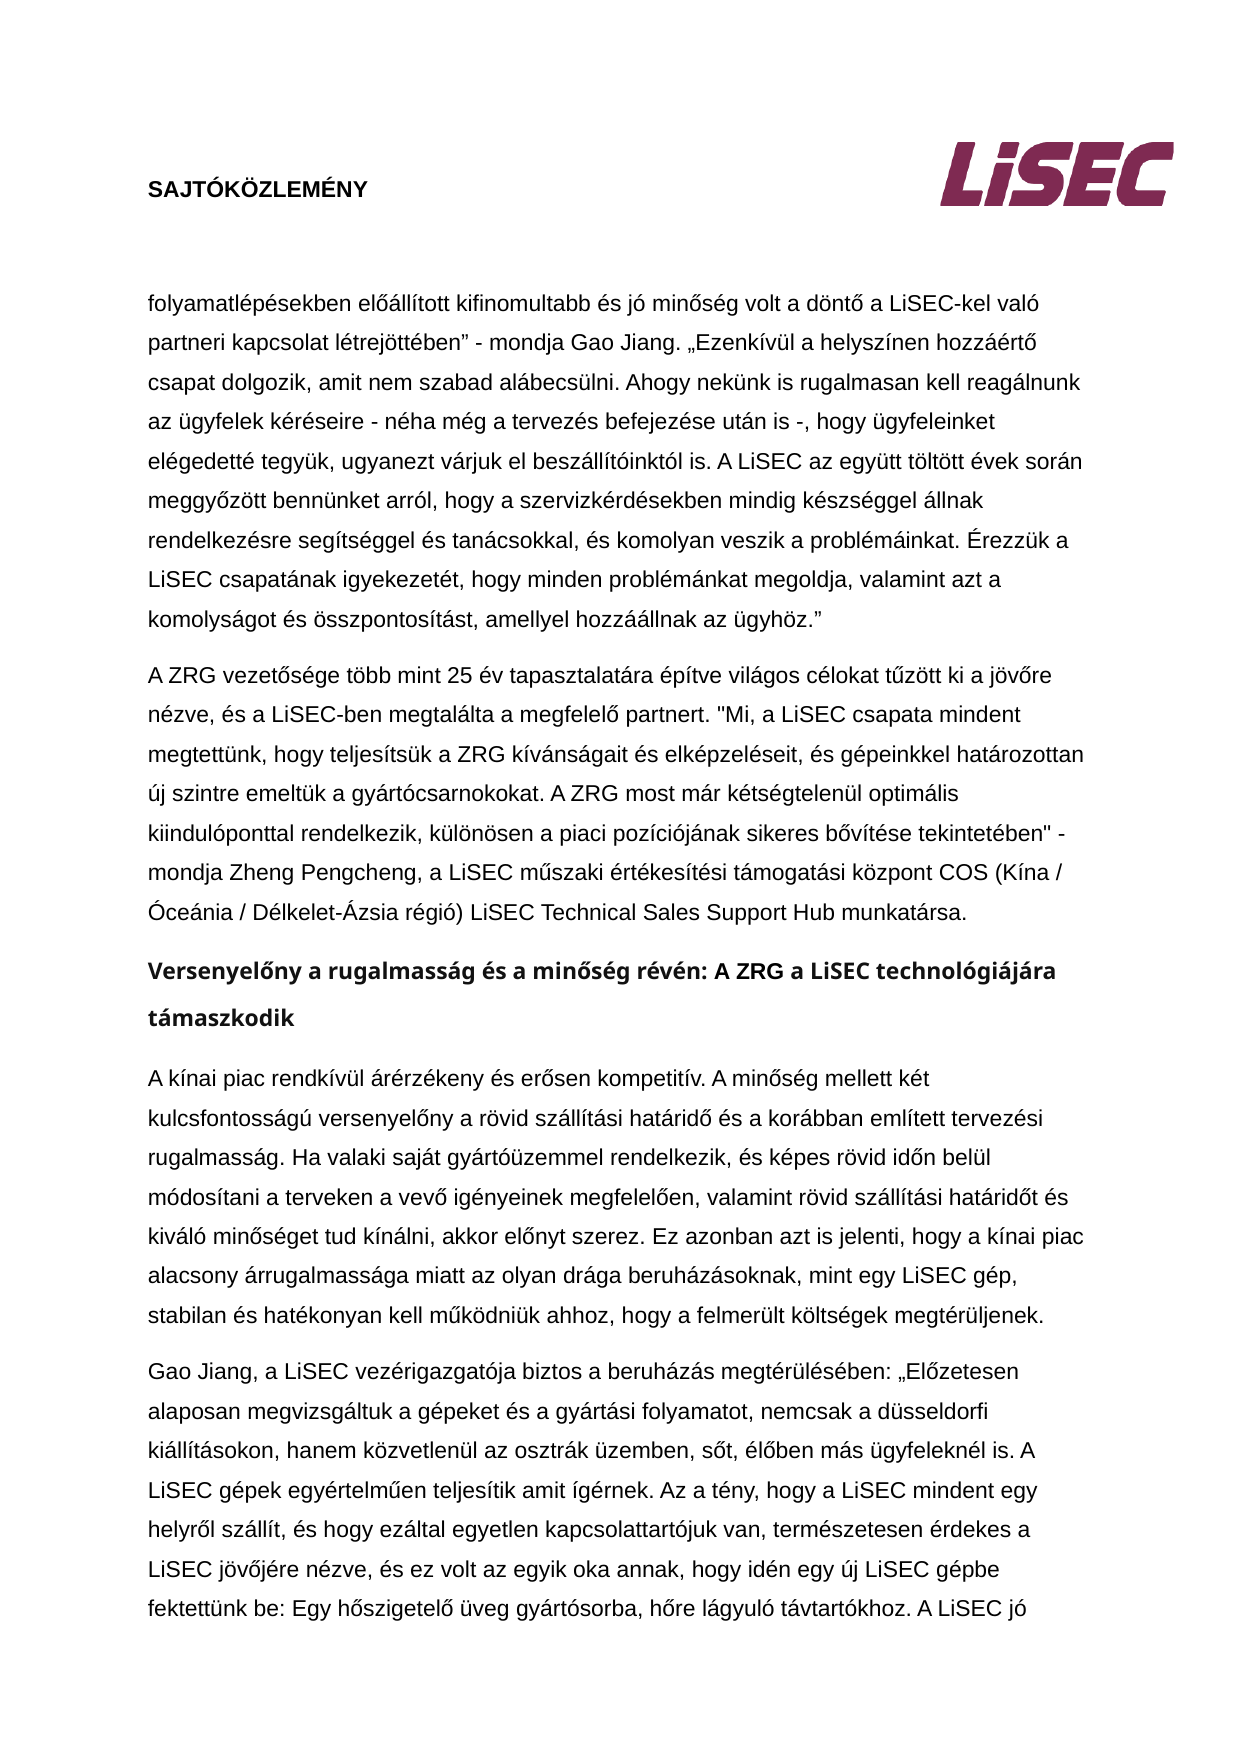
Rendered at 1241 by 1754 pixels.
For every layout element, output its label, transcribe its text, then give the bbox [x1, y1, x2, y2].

text Versenyelőny a rugalmasság és a minőség révén: A ZRG a LiSEC technológiájára támaszkodik [148, 955, 1093, 1033]
text A kínai piac rendkívül árérzékeny és erősen kompetitív. A minőség mellett két kulcsfontosságú versenyelőny a rövid szállítási határidő és a korábban említett tervezési rugalmasság. Ha valaki saját gyártóüzemmel rendelkezik, és képes rövid időn belül módosítani a terveken a vevő igényeinek megfelelően, valamint rövid szállítási határidőt és kiváló minőséget tud kínálni, akkor előnyt szerez. Ez azonban azt is jelenti, hogy a kínai piac alacsony árrugalmassága miatt az olyan drága beruházásoknak, mint egy LiSEC gép, stabilan és hatékonyan kell működniük ahhoz, hogy a felmerült költségek megtérüljenek. [148, 1065, 1093, 1328]
picture [939, 142, 1173, 205]
text A ZRG vezetősége több mint 25 év tapasztalatára építve világos célokat tűzött ki a jövőre nézve, és a LiSEC-ben megtalálta a megfelelő partnert. "Mi, a LiSEC csapata mindent megtettünk, hogy teljesítsük a ZRG kívánságait és elképzeléseit, és gépeinkkel határozottan új szintre emeltük a gyártócsarnokokat. A ZRG most már kétségtelenül optimális kiindulóponttal rendelkezik, különösen a piaci pozíciójának sikeres bővítése tekintetében" - mondja Zheng Pengcheng, a LiSEC műszaki értékesítési támogatási központ COS (Kína / Óceánia / Délkelet-Ázsia régió) LiSEC Technical Sales Support Hub munkatársa. [148, 662, 1093, 925]
